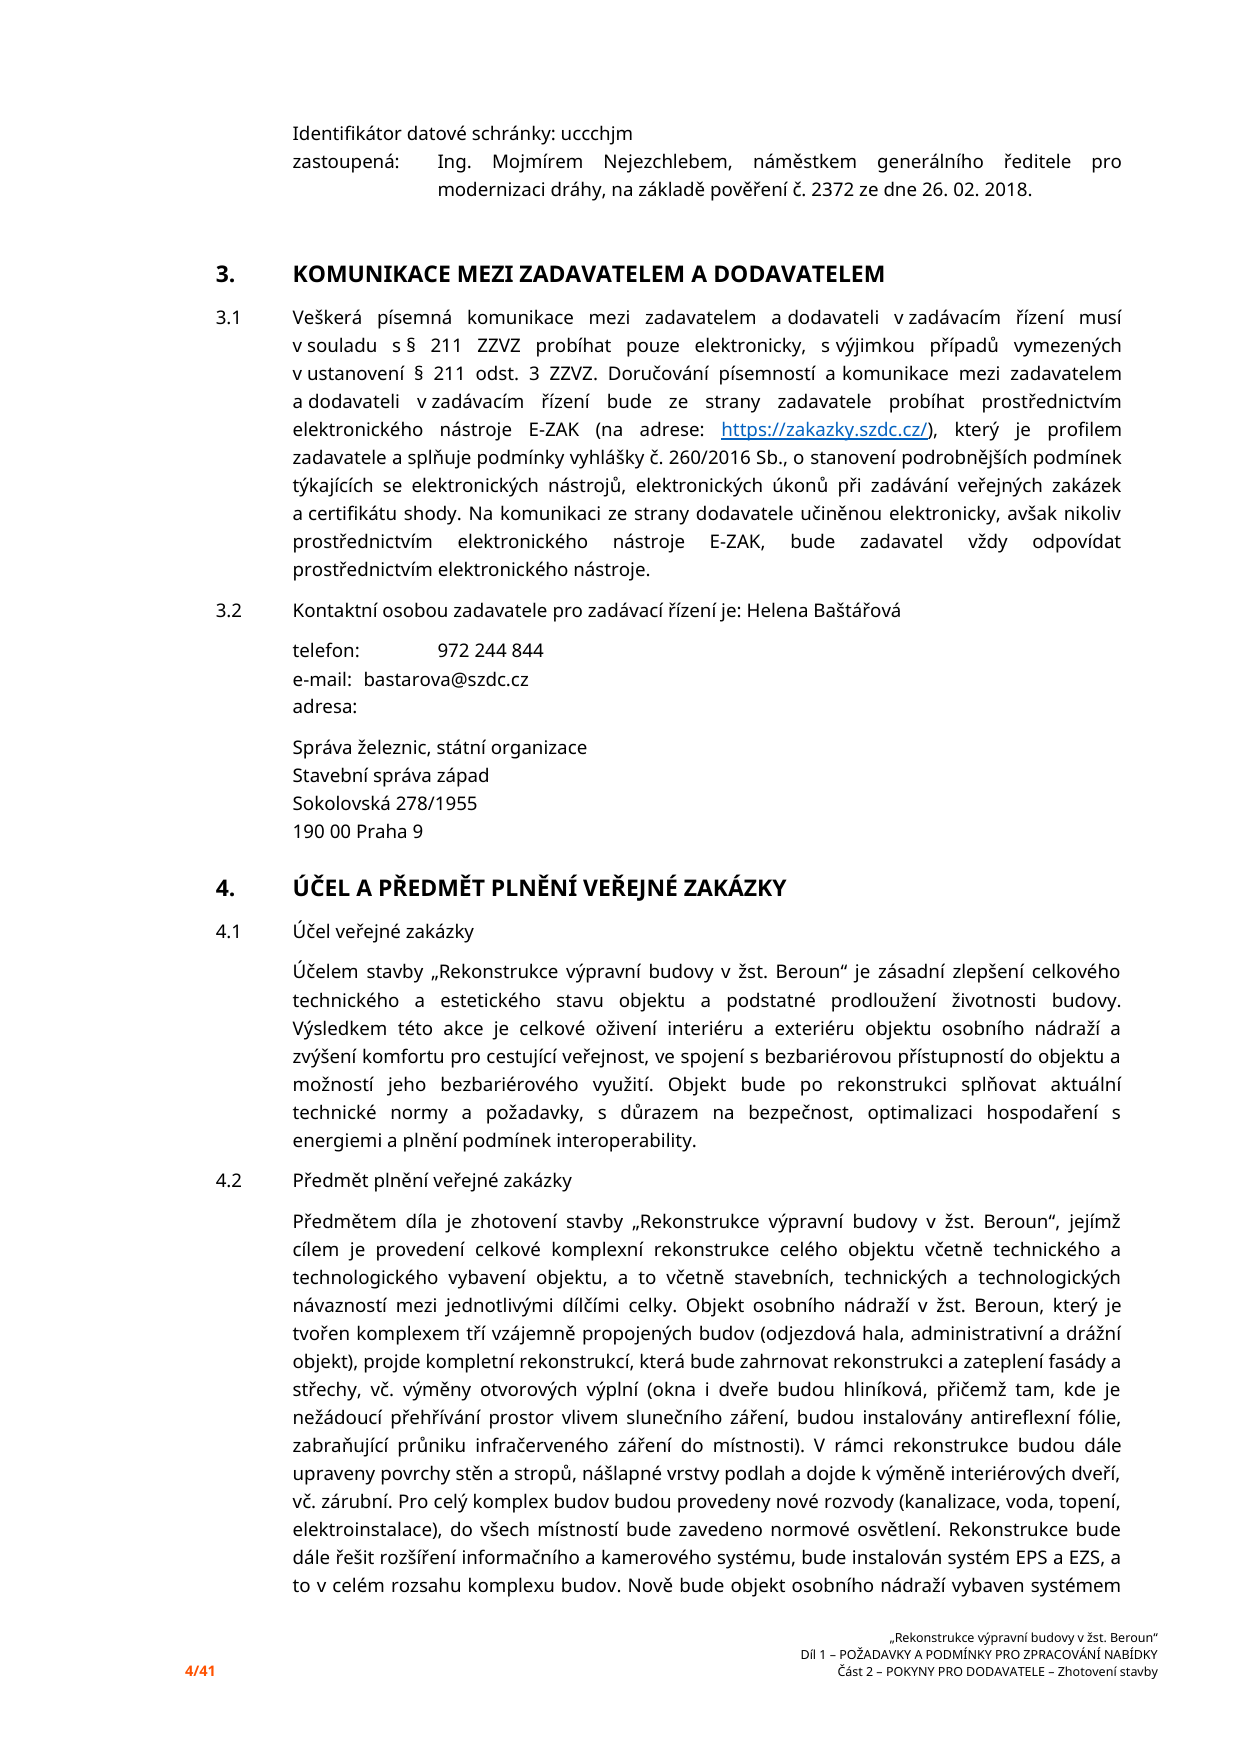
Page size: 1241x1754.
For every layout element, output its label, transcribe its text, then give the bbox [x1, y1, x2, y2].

text Sokolovská 278/1955 [292, 790, 1122, 816]
text telefon: 972 244 844 [292, 638, 1122, 663]
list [292, 1208, 1122, 1598]
text adresa: [292, 694, 1122, 719]
text Správa železnic, státní organizace [292, 734, 1122, 760]
text Stavební správa západ [292, 762, 1122, 788]
text ÚČEL a PŘEDMĚT PLNĚNÍ VEŘEJNÉ ZAKÁZKY [216, 871, 1122, 903]
text Identifikátor datové schránky: uccchjm [292, 121, 1122, 146]
text KOMUNIKACE MEZI ZADAVATELEM a DODAVATELEM [216, 258, 1122, 289]
text zastoupená: Ing. Mojmírem Nejezchlebem, náměstkem generálního ředitele pro modernizaci dráhy, na základě pověření č. 2372 ze dne 26. 02. 2018. [292, 149, 1122, 202]
list Účelem stavby „Rekonstrukce výpravní budovy v žst. Beroun“ je zásadní zlepšení celkového technického a estetického stavu objektu a podstatné prodloužení životnosti budovy. Výsledkem této akce je celkové oživení interiéru a exteriéru objektu osobního nádraží a zvýšení komfortu pro cestující veřejnost, ve spojení s bezbariérovou přístupností do objektu a možností jeho bezbariérového využití. Objekt bude po rekonstrukci splňovat aktuální technické normy a požadavky, s důrazem na bezpečnost, optimalizaci hospodaření s energiemi a plnění podmínek interoperability. [292, 959, 1122, 1152]
text Veškerá písemná komunikace mezi zadavatelem a dodavateli v zadávacím řízení musí v souladu s § 211 ZZVZ probíhat pouze elektronicky, s výjimkou případů vymezených v ustanovení § 211 odst. 3 ZZVZ. Doručování písemností a komunikace mezi zadavatelem a dodavateli v zadávacím řízení bude ze strany zadavatele probíhat prostřednictvím elektronického nástroje E-ZAK (na adrese: https://zakazky.szdc.cz/), který je profilem zadavatele a splňuje podmínky vyhlášky č. 260/2016 Sb., o stanovení podrobnějších podmínek týkajících se elektronických nástrojů, elektronických úkonů při zadávání veřejných zakázek a certifikátu shody. Na komunikaci ze strany dodavatele učiněnou elektronicky, avšak nikoliv prostřednictvím elektronického nástroje E-ZAK, bude zadavatel vždy odpovídat prostřednictvím elektronického nástroje. [216, 304, 1122, 582]
text Účel veřejné zakázky [216, 918, 1122, 944]
text 190 00 Praha 9 [292, 818, 1122, 844]
text Předmět plnění veřejné zakázky [216, 1167, 1122, 1193]
text Kontaktní osobou zadavatele pro zadávací řízení je: Helena Baštářová [216, 597, 1122, 623]
text e-mail: bastarova@szdc.cz [292, 666, 1122, 691]
